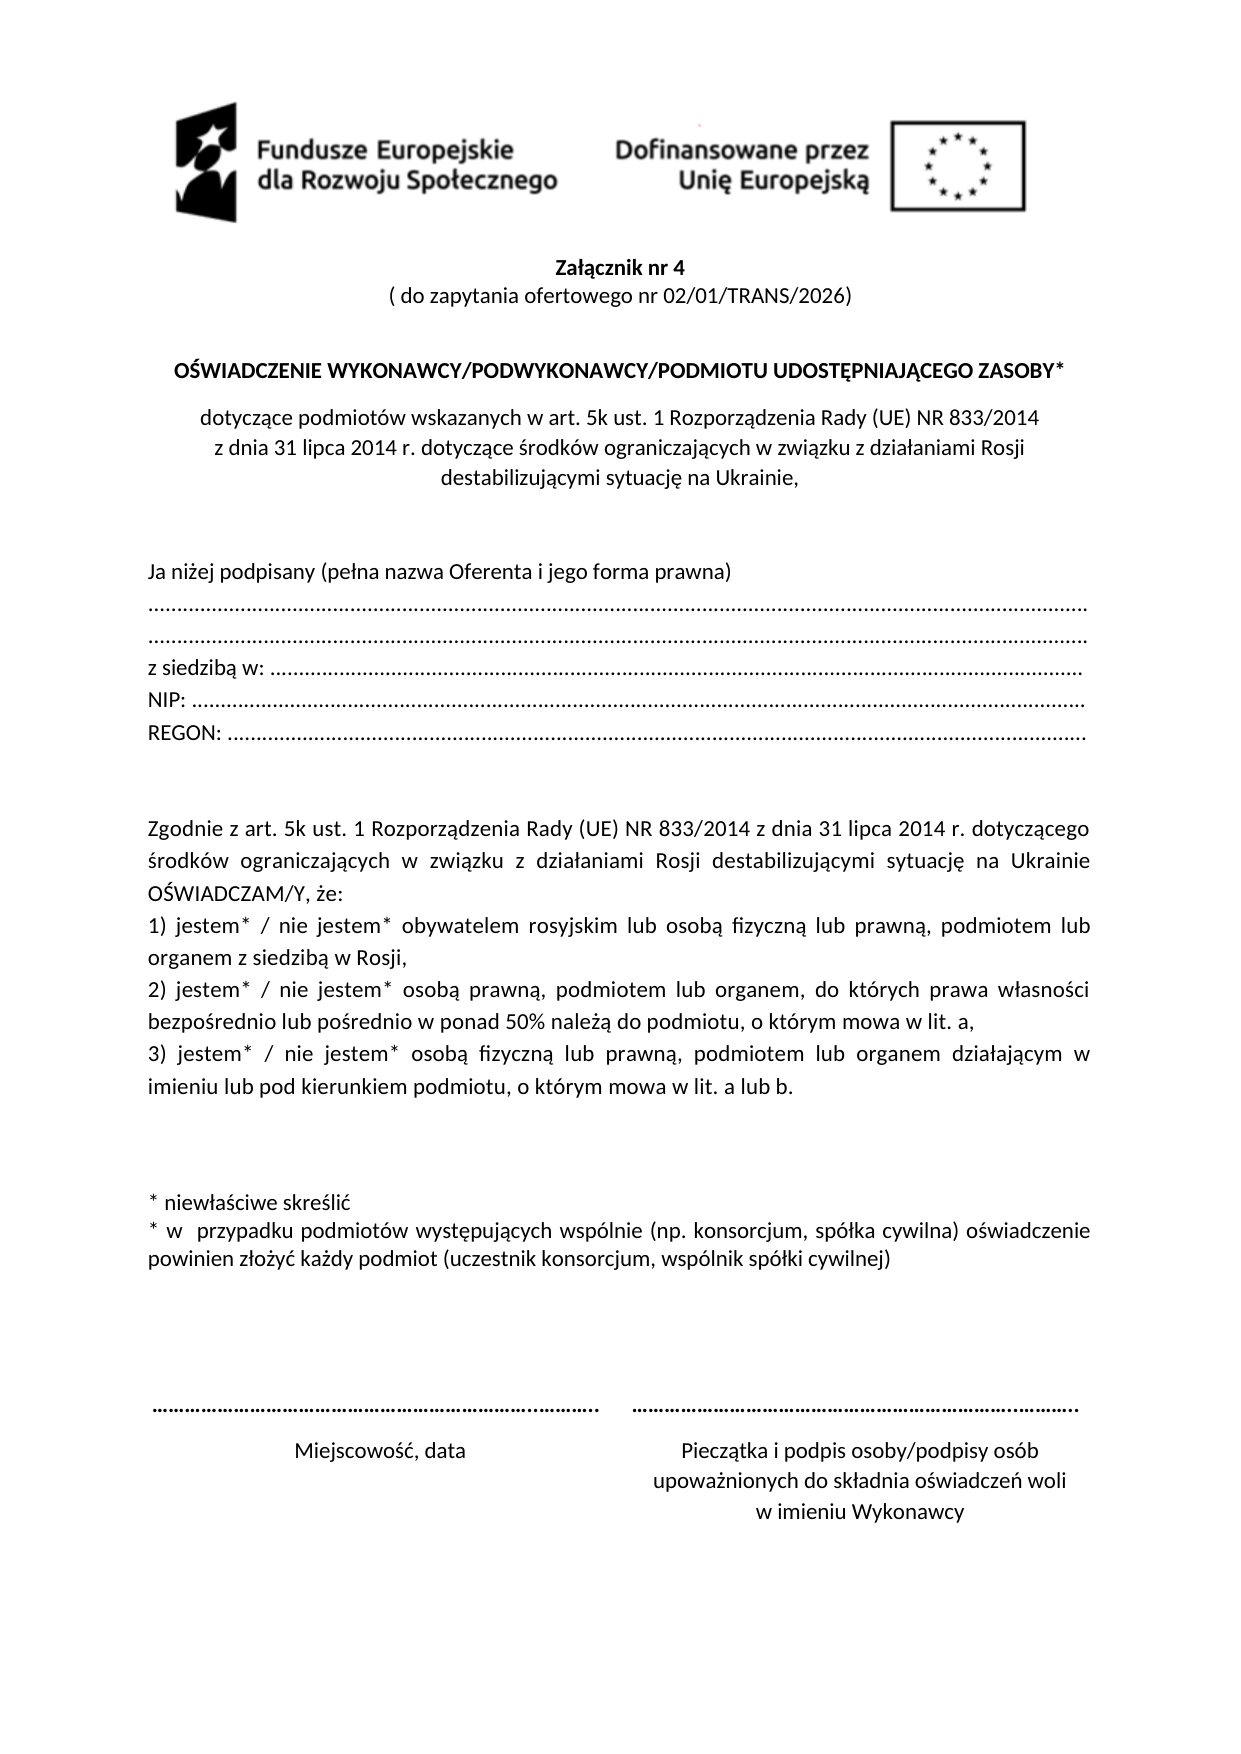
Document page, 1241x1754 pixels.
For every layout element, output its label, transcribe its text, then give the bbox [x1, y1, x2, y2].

text * w przypadku podmiotów występujących wspólnie (np. konsorcjum, spółka cywilna) oświadczenie powinien złożyć każdy podmiot (uczestnik konsorcjum, wspólnik spółki cywilnej) [148, 1216, 1093, 1272]
table_header ……………………………………………………………..……….. [620, 1296, 1100, 1436]
text z siedzibą w: ............................................................................................................................................. [148, 653, 1093, 681]
table_cell Miejscowość, data [140, 1436, 620, 1543]
text ................................................................................................................................................................... [148, 589, 1093, 617]
text 3) jestem* / nie jestem* osobą fizyczną lub prawną, podmiotem lub organem działającym w imieniu lub pod kierunkiem podmiotu, o którym mowa w lit. a lub b. [148, 1068, 1093, 1100]
text ................................................................................................................................................................... [148, 621, 1093, 649]
text 2) jestem* / nie jestem* osobą prawną, podmiotem lub organem, do których prawa własności bezpośrednio lub pośrednio w ponad 50% należą do podmiotu, o którym mowa w lit. a, [148, 1003, 1093, 1035]
text ( do zapytania ofertowego nr 02/01/TRANS/2026) [148, 281, 1093, 309]
text Załącznik nr 4 [148, 253, 1093, 281]
text 1) jestem* / nie jestem* obywatelem rosyjskim lub osobą fizyczną lub prawną, podmiotem lub organem z siedzibą w Rosji, [148, 939, 1093, 971]
text Ja niżej podpisany (pełna nazwa Oferenta i jego forma prawna) [148, 557, 1093, 585]
text OŚWIADCZENIE WYKONAWCY/PODWYKONAWCY/PODMIOTU UDOSTĘPNIAJĄCEGO ZASOBY* [148, 356, 1093, 384]
text REGON: ..................................................................................................................................................... [148, 718, 1093, 746]
text * niewłaściwe skreślić [148, 1188, 1093, 1216]
picture [147, 73, 1060, 253]
text NIP: ........................................................................................................................................................... [148, 686, 1093, 713]
table_cell Pieczątka i podpis osoby/podpisy osób upoważnionych do składnia oświadczeń woli w imieniu Wykonawcy [620, 1436, 1100, 1543]
table_header ……………………………………………………………..……….. [140, 1296, 620, 1436]
text Zgodnie z art. 5k ust. 1 Rozporządzenia Rady (UE) NR 833/2014 z dnia 31 lipca 2014 r. dotyczącego środków ograniczających w związku z działaniami Rosji destabilizującymi sytuację na Ukrainie OŚWIADCZAM/Y, że: [148, 874, 1093, 907]
text dotyczące podmiotów wskazanych w art. 5k ust. 1 Rozporządzenia Rady (UE) NR 833/2014 z dnia 31 lipca 2014 r. dotyczące środków ograniczających w związku z działaniami Rosji destabilizującymi sytuację na Ukrainie, [148, 403, 1093, 491]
